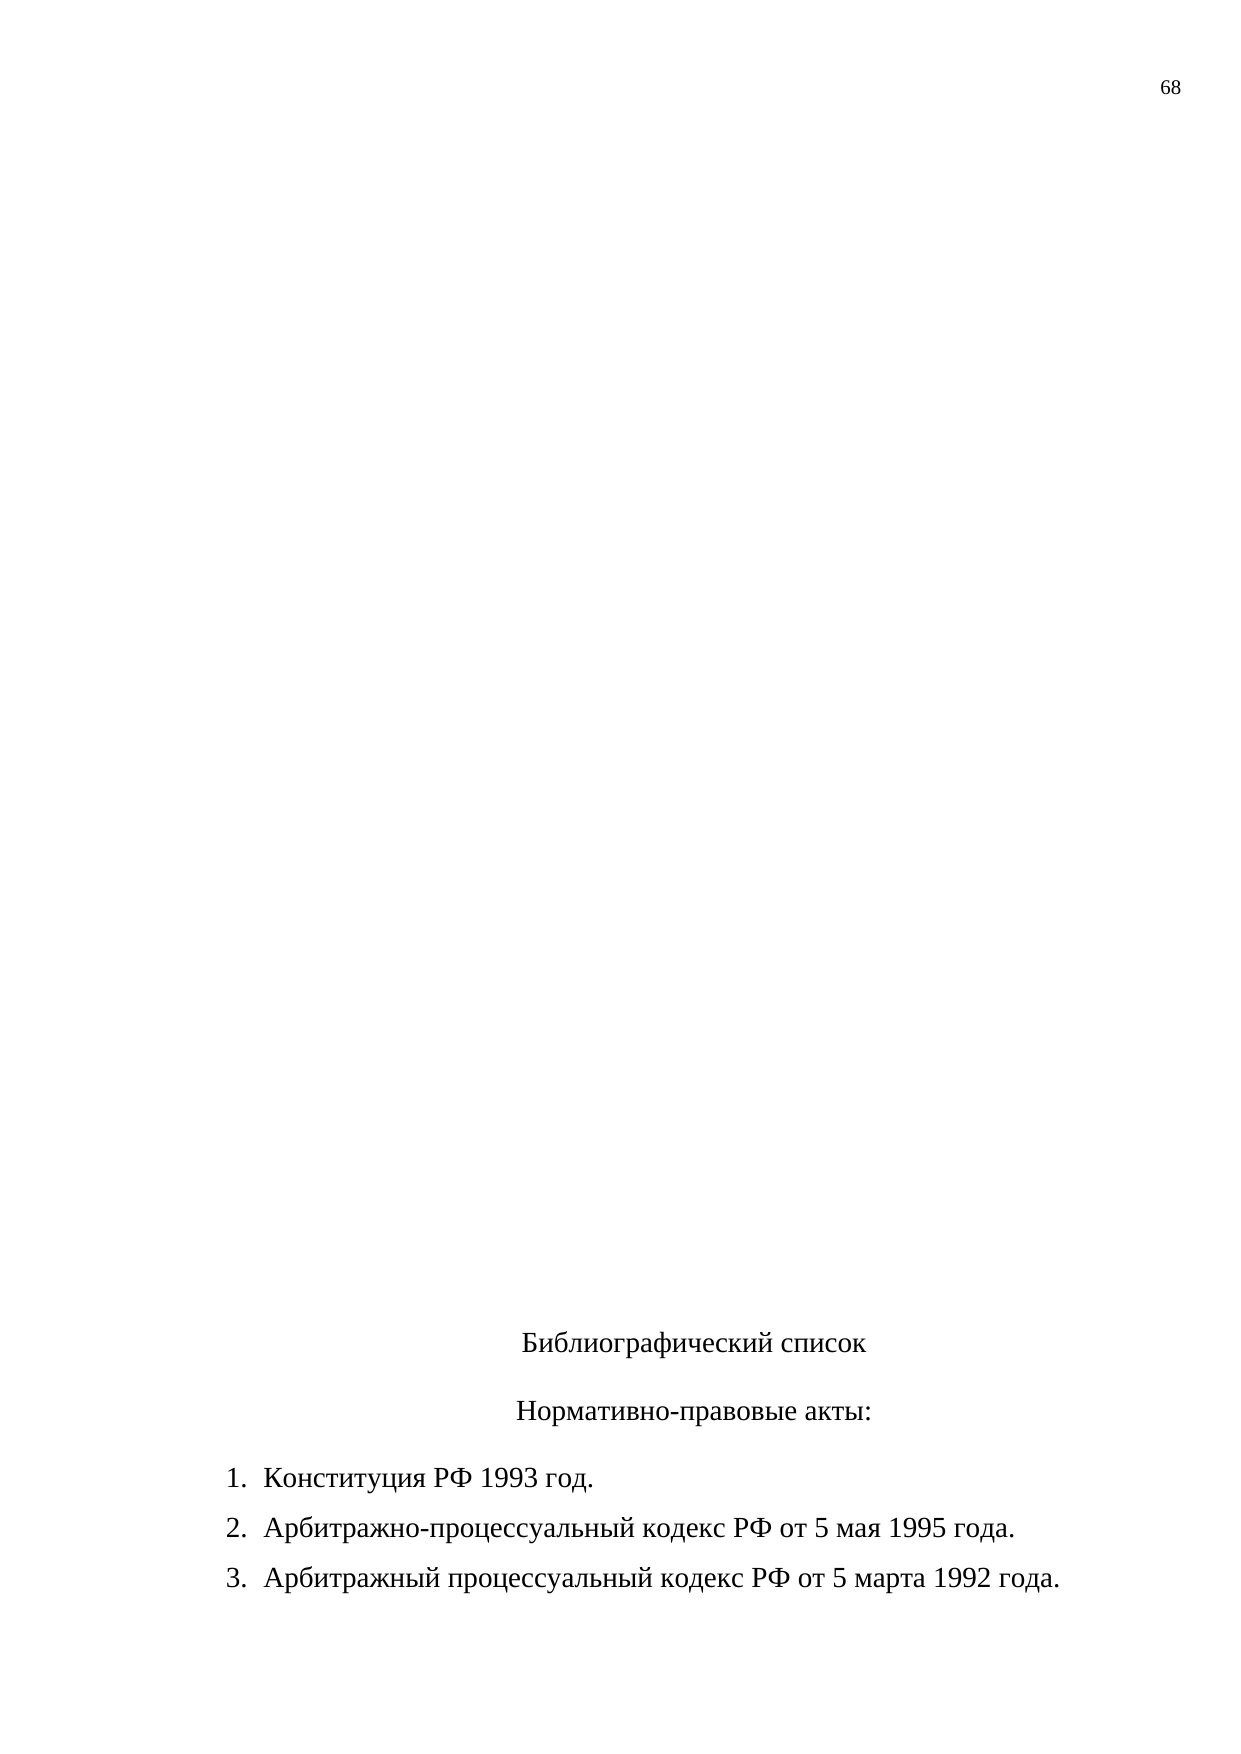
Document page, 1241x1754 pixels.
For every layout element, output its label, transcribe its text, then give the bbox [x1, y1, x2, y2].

list Конституция РФ 1993 год. [226, 1460, 1181, 1493]
list Арбитражный процессуальный кодекс РФ от 5 марта 1992 года. [226, 1560, 1181, 1594]
text Нормативно-правовые акты: [207, 1393, 1181, 1426]
text Библиографический список [207, 1326, 1181, 1359]
list Арбитражно-процессуальный кодекс РФ от 5 мая 1995 года. [226, 1510, 1181, 1544]
